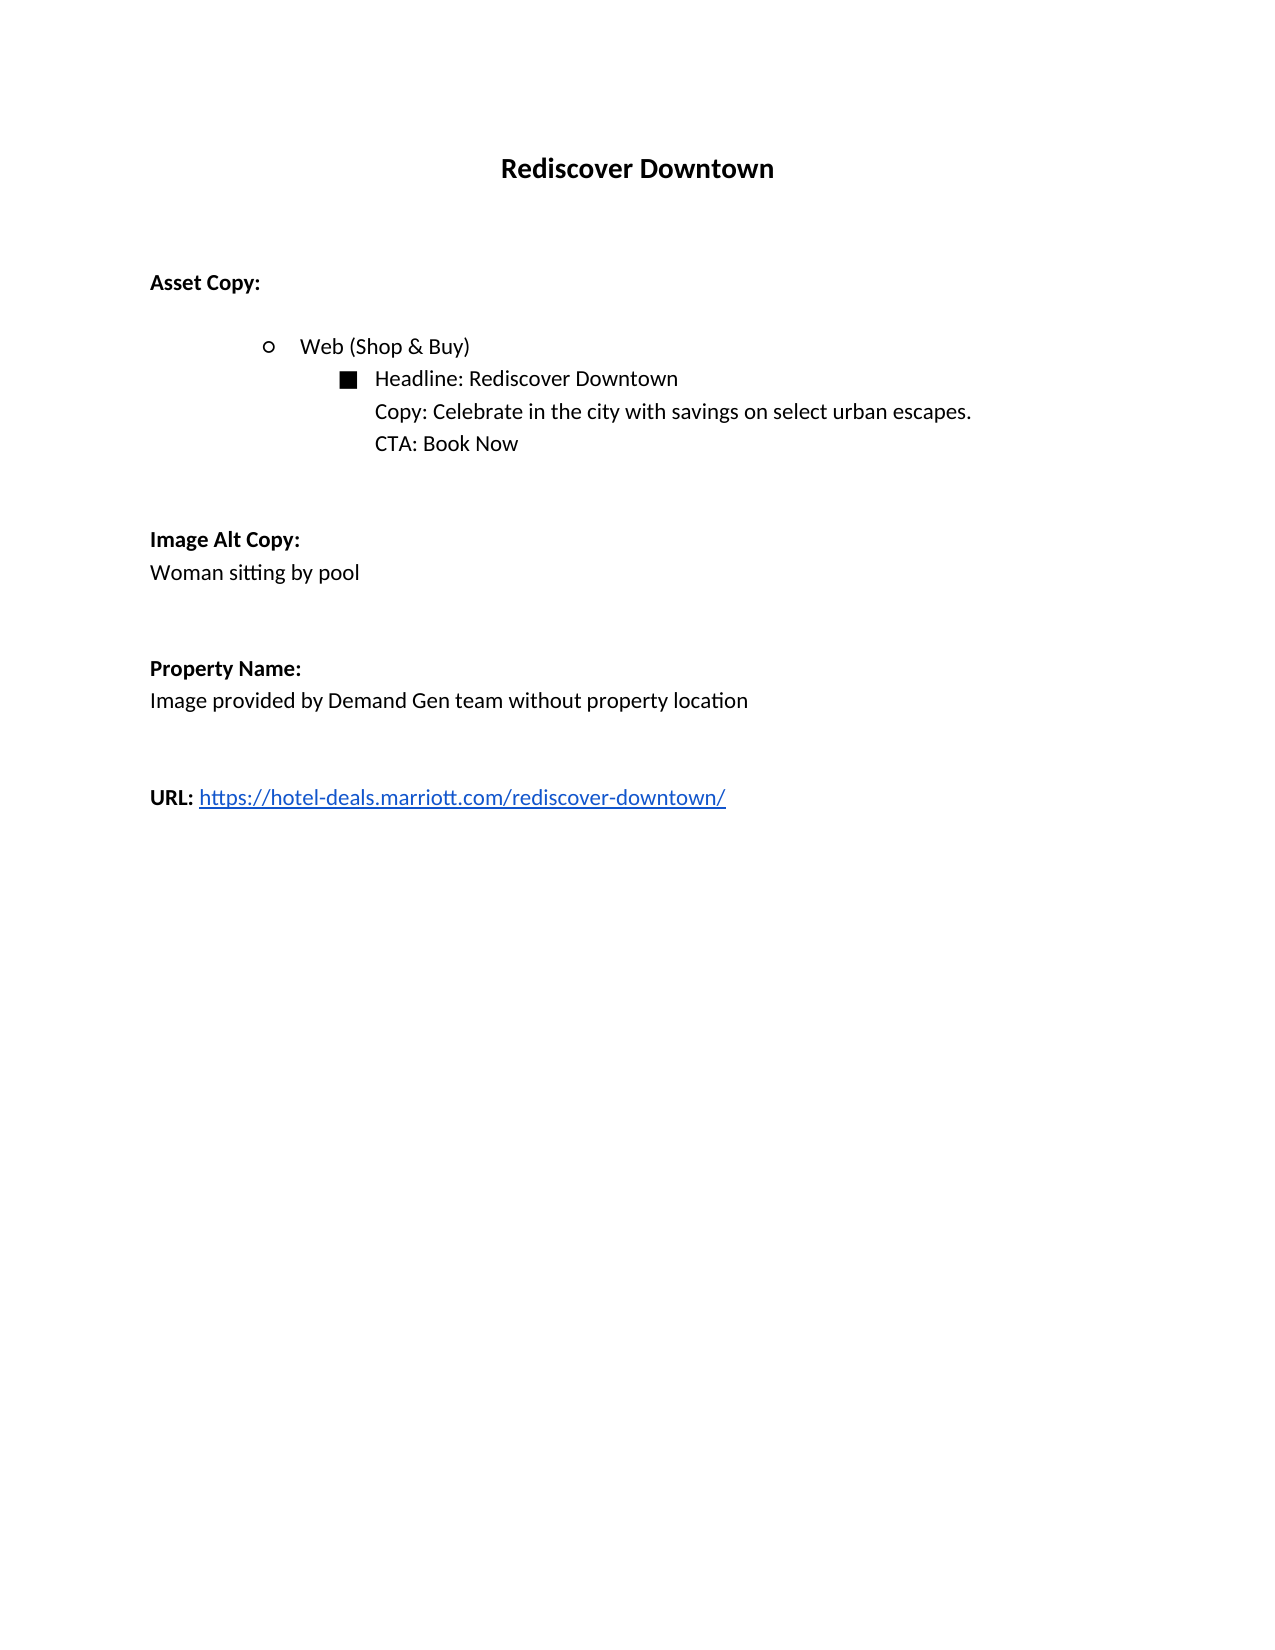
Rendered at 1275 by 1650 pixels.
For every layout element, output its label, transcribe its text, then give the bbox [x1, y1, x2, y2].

text Woman sitting by pool [150, 558, 1125, 586]
text URL: https://hotel-deals.marriott.com/rediscover-downtown/ [150, 783, 1125, 811]
text Asset Copy: [150, 268, 1125, 296]
text Property Name: [150, 654, 1125, 682]
text Image Alt Copy: [150, 526, 1125, 553]
list Web (Shop & Buy) [262, 332, 1125, 360]
text Image provided by Demand Gen team without property location [150, 686, 1125, 714]
list Headline: Rediscover Downtown Copy: Celebrate in the city with savings on select urban escapes. CTA: Book Now [337, 364, 1125, 457]
text Rediscover Downtown [150, 150, 1125, 186]
